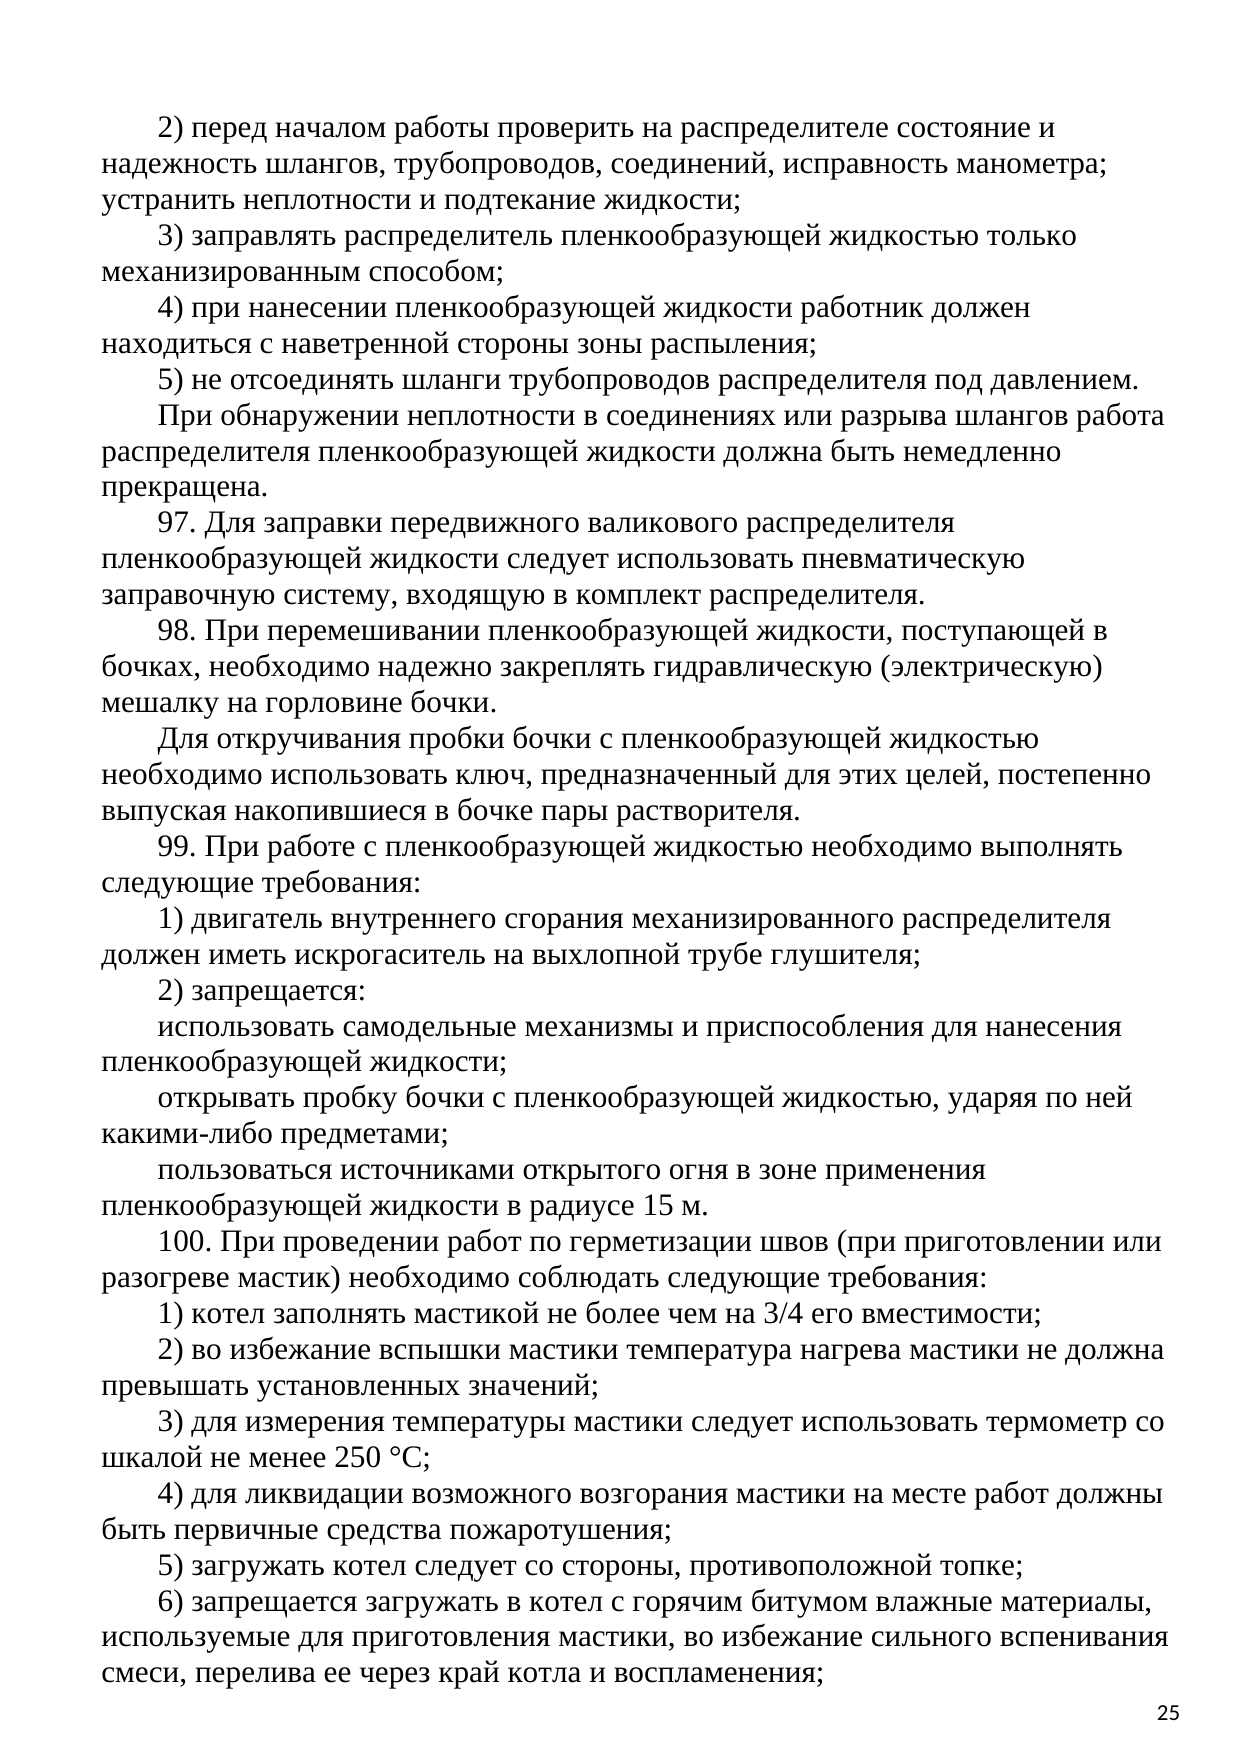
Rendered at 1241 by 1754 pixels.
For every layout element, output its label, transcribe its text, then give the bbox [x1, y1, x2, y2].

text 1) котел заполнять мастикой не более чем на 3/4 его вместимости; [101, 1294, 1180, 1330]
text При обнаружении неплотности в соединениях или разрыва шлангов работа распределителя пленкообразующей жидкости должна быть немедленно прекращена. [101, 396, 1180, 504]
text открывать пробку бочки с пленкообразующей жидкостью, ударяя по ней какими-либо предметами; [101, 1079, 1180, 1151]
text 3) для измерения температуры мастики следует использовать термометр со шкалой не менее 250 °C; [101, 1402, 1180, 1474]
text 99. При работе с пленкообразующей жидкостью необходимо выполнять следующие требования: [101, 827, 1180, 899]
text 97. Для заправки передвижного валикового распределителя пленкообразующей жидкости следует использовать пневматическую заправочную систему, входящую в комплект распределителя. [101, 504, 1180, 611]
text 6) запрещается загружать в котел с горячим битумом влажные материалы, используемые для приготовления мастики, во избежание сильного вспенивания смеси, перелива ее через край котла и воспламенения; [101, 1582, 1180, 1689]
text 2) запрещается: [101, 971, 1180, 1007]
text Для откручивания пробки бочки с пленкообразующей жидкостью необходимо использовать ключ, предназначенный для этих целей, постепенно выпуская накопившиеся в бочке пары растворителя. [101, 719, 1180, 827]
text 98. При перемешивании пленкообразующей жидкости, поступающей в бочках, необходимо надежно закреплять гидравлическую (электрическую) мешалку на горловине бочки. [101, 611, 1180, 719]
text 1) двигатель внутреннего сгорания механизированного распределителя должен иметь искрогаситель на выхлопной трубе глушителя; [101, 899, 1180, 971]
text использовать самодельные механизмы и приспособления для нанесения пленкообразующей жидкости; [101, 1007, 1180, 1079]
text 4) при нанесении пленкообразующей жидкости работник должен находиться с наветренной стороны зоны распыления; [101, 288, 1180, 360]
text 5) не отсоединять шланги трубопроводов распределителя под давлением. [101, 360, 1180, 396]
text 4) для ликвидации возможного возгорания мастики на месте работ должны быть первичные средства пожаротушения; [101, 1474, 1180, 1546]
text пользоваться источниками открытого огня в зоне применения пленкообразующей жидкости в радиусе 15 м. [101, 1151, 1180, 1222]
text 3) заправлять распределитель пленкообразующей жидкостью только механизированным способом; [101, 216, 1180, 288]
text 5) загружать котел следует со стороны, противоположной топке; [101, 1546, 1180, 1582]
text 2) во избежание вспышки мастики температура нагрева мастики не должна превышать установленных значений; [101, 1330, 1180, 1402]
text 2) перед началом работы проверить на распределителе состояние и надежность шлангов, трубопроводов, соединений, исправность манометра; устранить неплотности и подтекание жидкости; [101, 108, 1180, 216]
text 100. При проведении работ по герметизации швов (при приготовлении или разогреве мастик) необходимо соблюдать следующие требования: [101, 1222, 1180, 1294]
